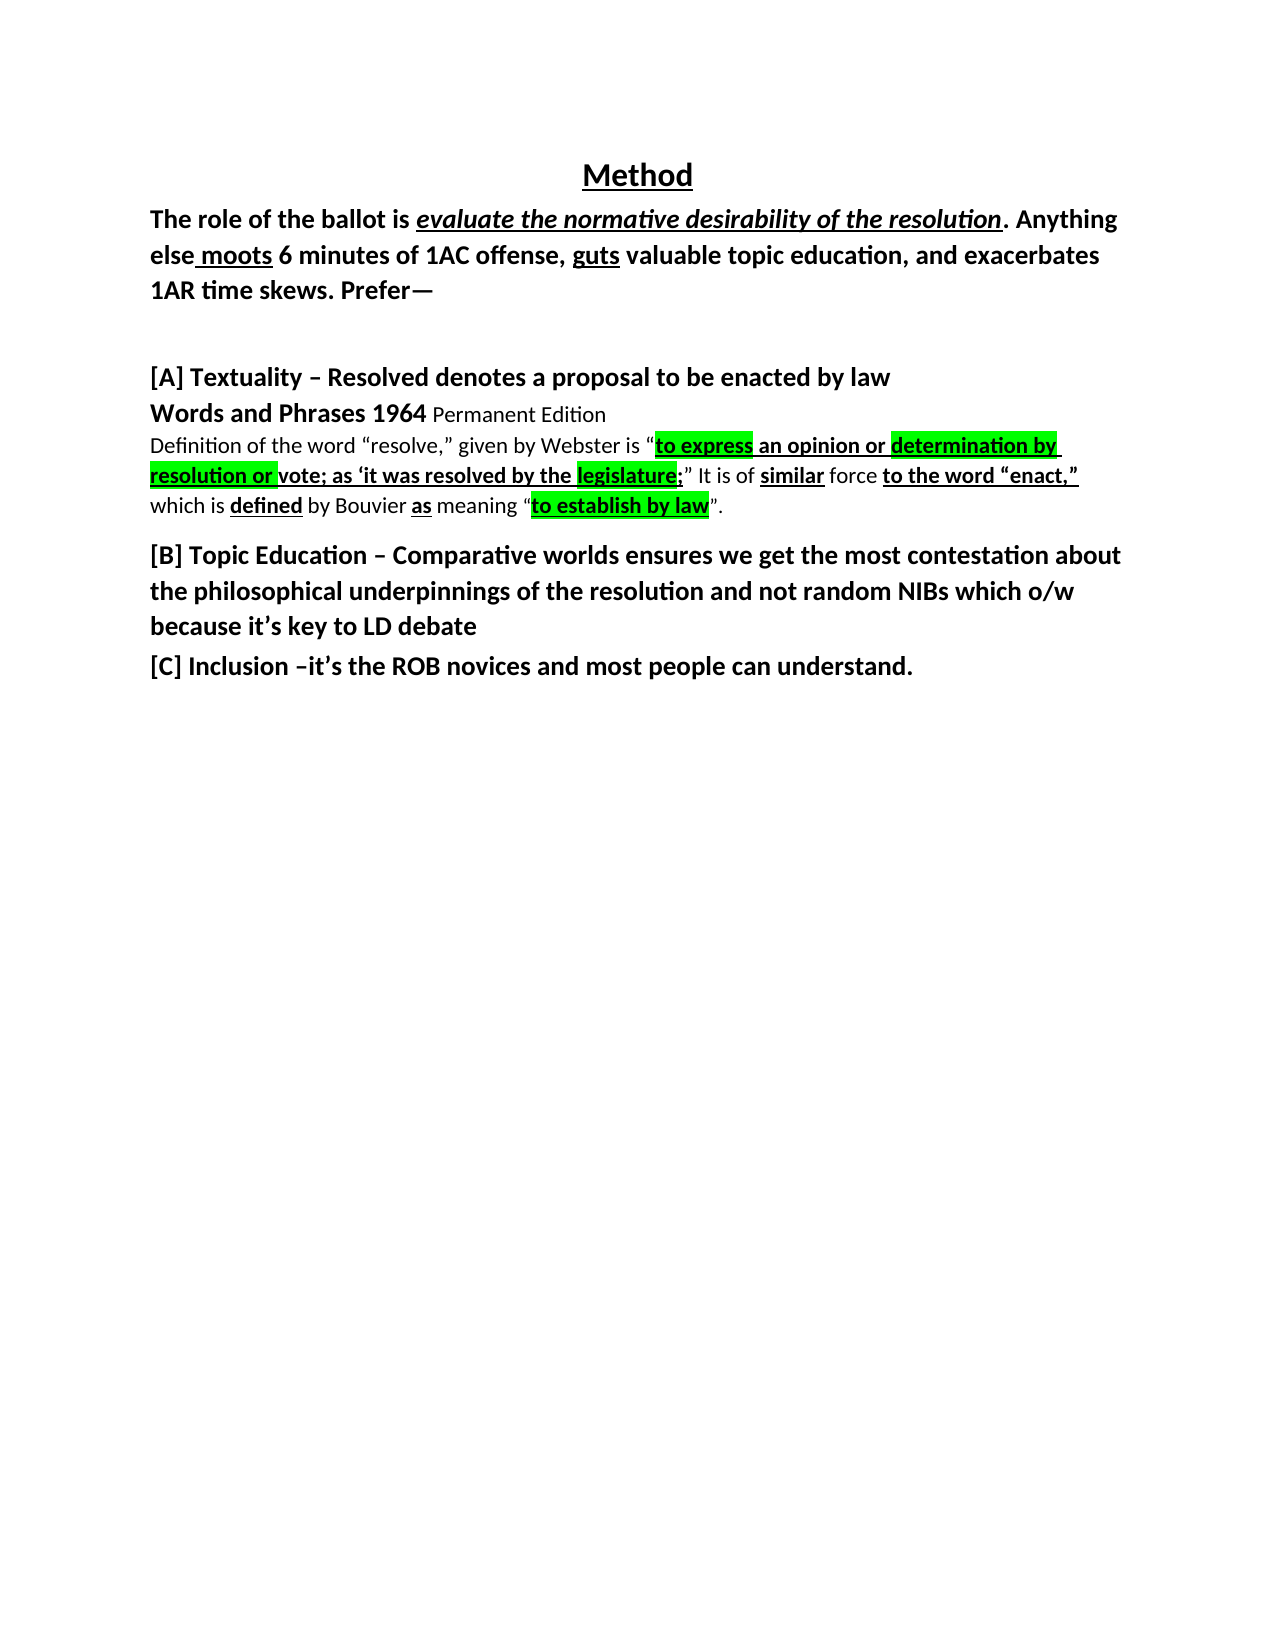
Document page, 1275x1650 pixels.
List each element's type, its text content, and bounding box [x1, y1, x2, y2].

text [A] Textuality – Resolved denotes a proposal to be enacted by law Words and Phrases 1964 Permanent Edition Definition of the word “resolve,” given by Webster is “to express an opinion or determination by resolution or vote; as ‘it was resolved by the legislature;” It is of similar force to the word “enact,” which is defined by Bouvier as meaning “to establish by law”. [150, 360, 1125, 519]
subtitle Method [150, 154, 1125, 195]
subtitle [C] Inclusion –it’s the ROB novices and most people can understand. [150, 649, 1125, 682]
subtitle [B] Topic Education – Comparative worlds ensures we get the most contestation about the philosophical underpinnings of the resolution and not random NIBs which o/w because it’s key to LD debate [150, 538, 1125, 643]
subtitle The role of the ballot is evaluate the normative desirability of the resolution. Anything else moots 6 minutes of 1AC offense, guts valuable topic education, and exacerbates 1AR time skews. Prefer— [150, 202, 1125, 307]
